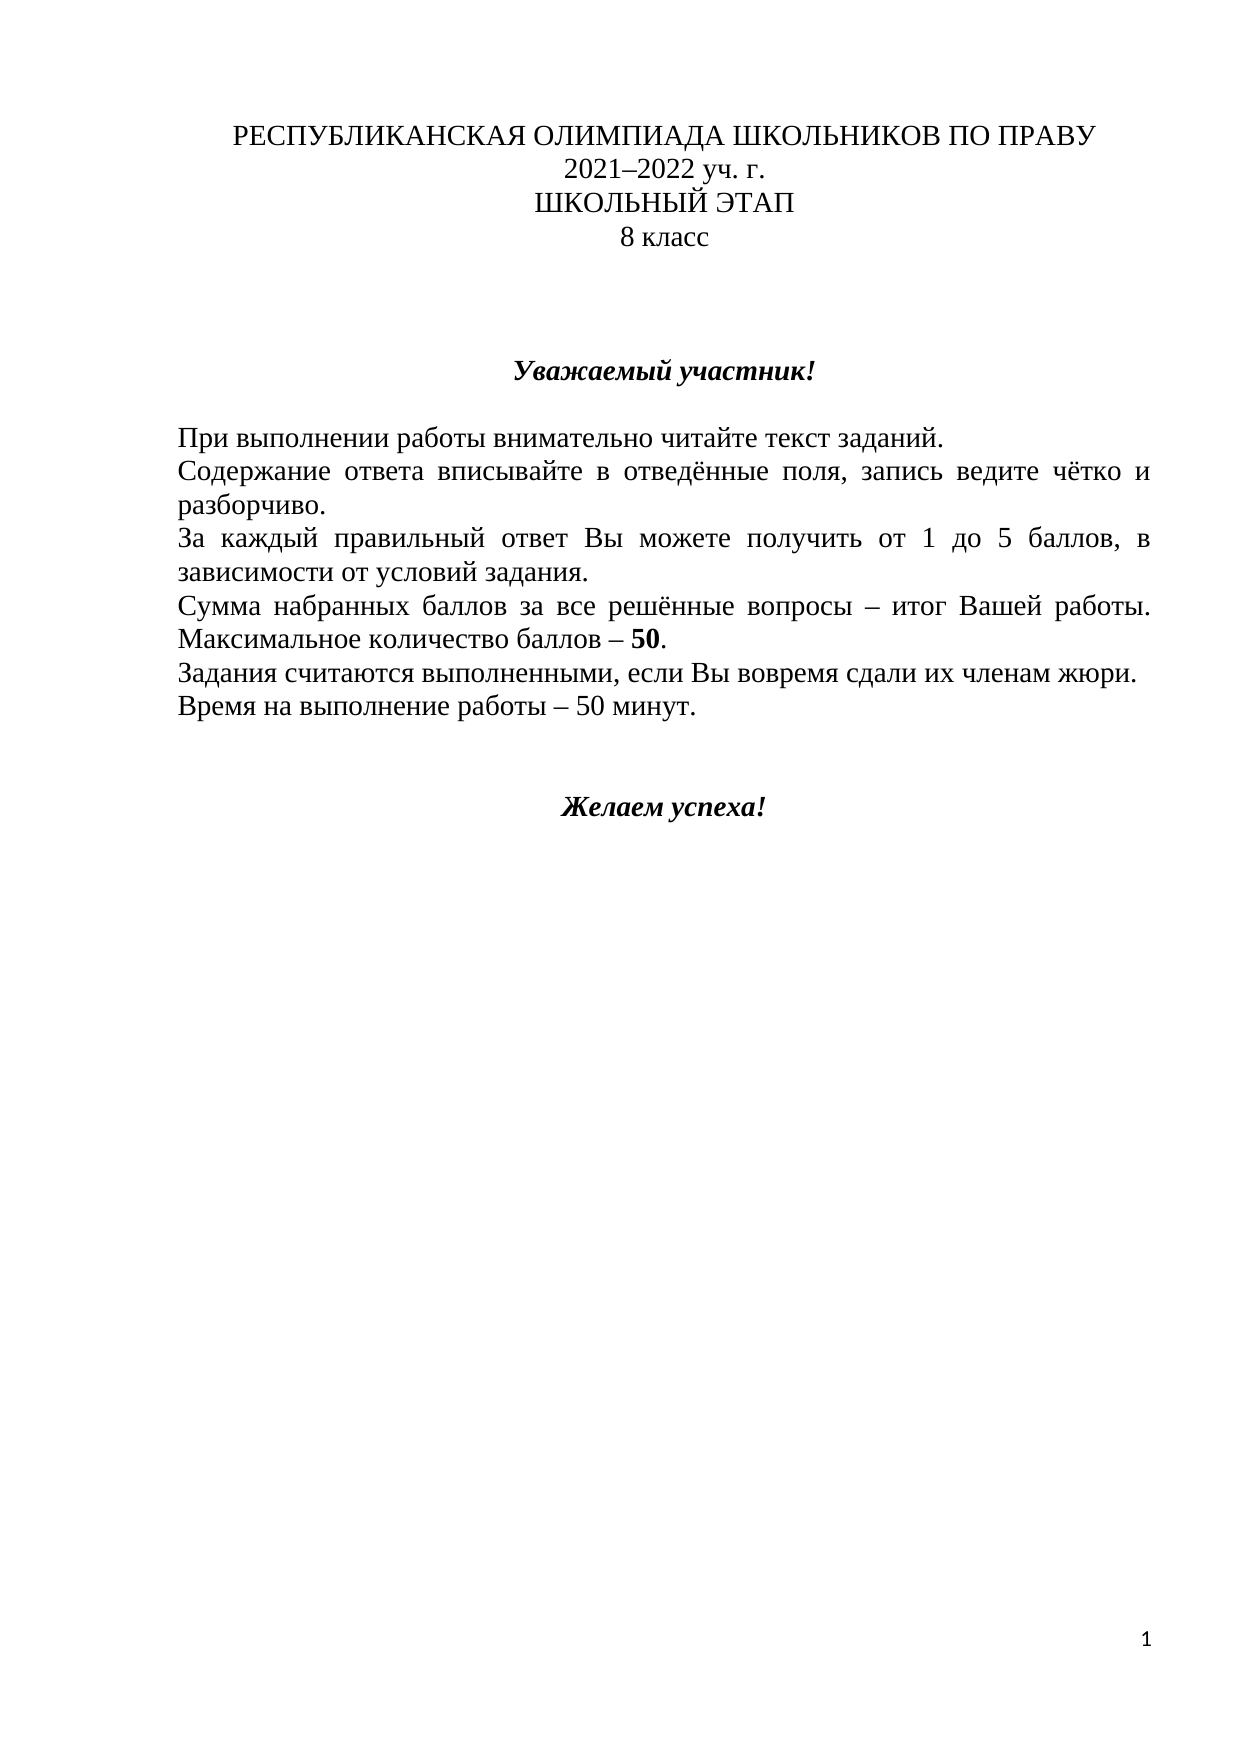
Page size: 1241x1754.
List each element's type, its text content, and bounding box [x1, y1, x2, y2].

text Содержание ответа вписывайте в отведённые поля, запись ведите чётко и разборчиво. [177, 453, 1152, 521]
text Сумма набранных баллов за все решённые вопросы – итог Вашей работы. Максимальное количество баллов – 50. [177, 588, 1152, 655]
text 8 класс [177, 219, 1152, 252]
text Задания считаются выполненными, если Вы вовремя сдали их членам жюри. [177, 655, 1152, 688]
text Уважаемый участник! [177, 353, 1152, 386]
text При выполнении работы внимательно читайте текст заданий. [177, 420, 1152, 453]
text Желаем успеха! [177, 789, 1152, 822]
text 2021–2022 уч. г. [177, 152, 1152, 185]
text Время на выполнение работы – 50 минут. [177, 688, 1152, 722]
text За каждый правильный ответ Вы можете получить от 1 до 5 баллов, в зависимости от условий задания. [177, 521, 1152, 588]
text РЕСПУБЛИКАНСКАЯ ОЛИМПИАДА ШКОЛЬНИКОВ ПО ПРАВУ [177, 118, 1152, 152]
text ШКОЛЬНЫЙ ЭТАП [177, 185, 1152, 219]
